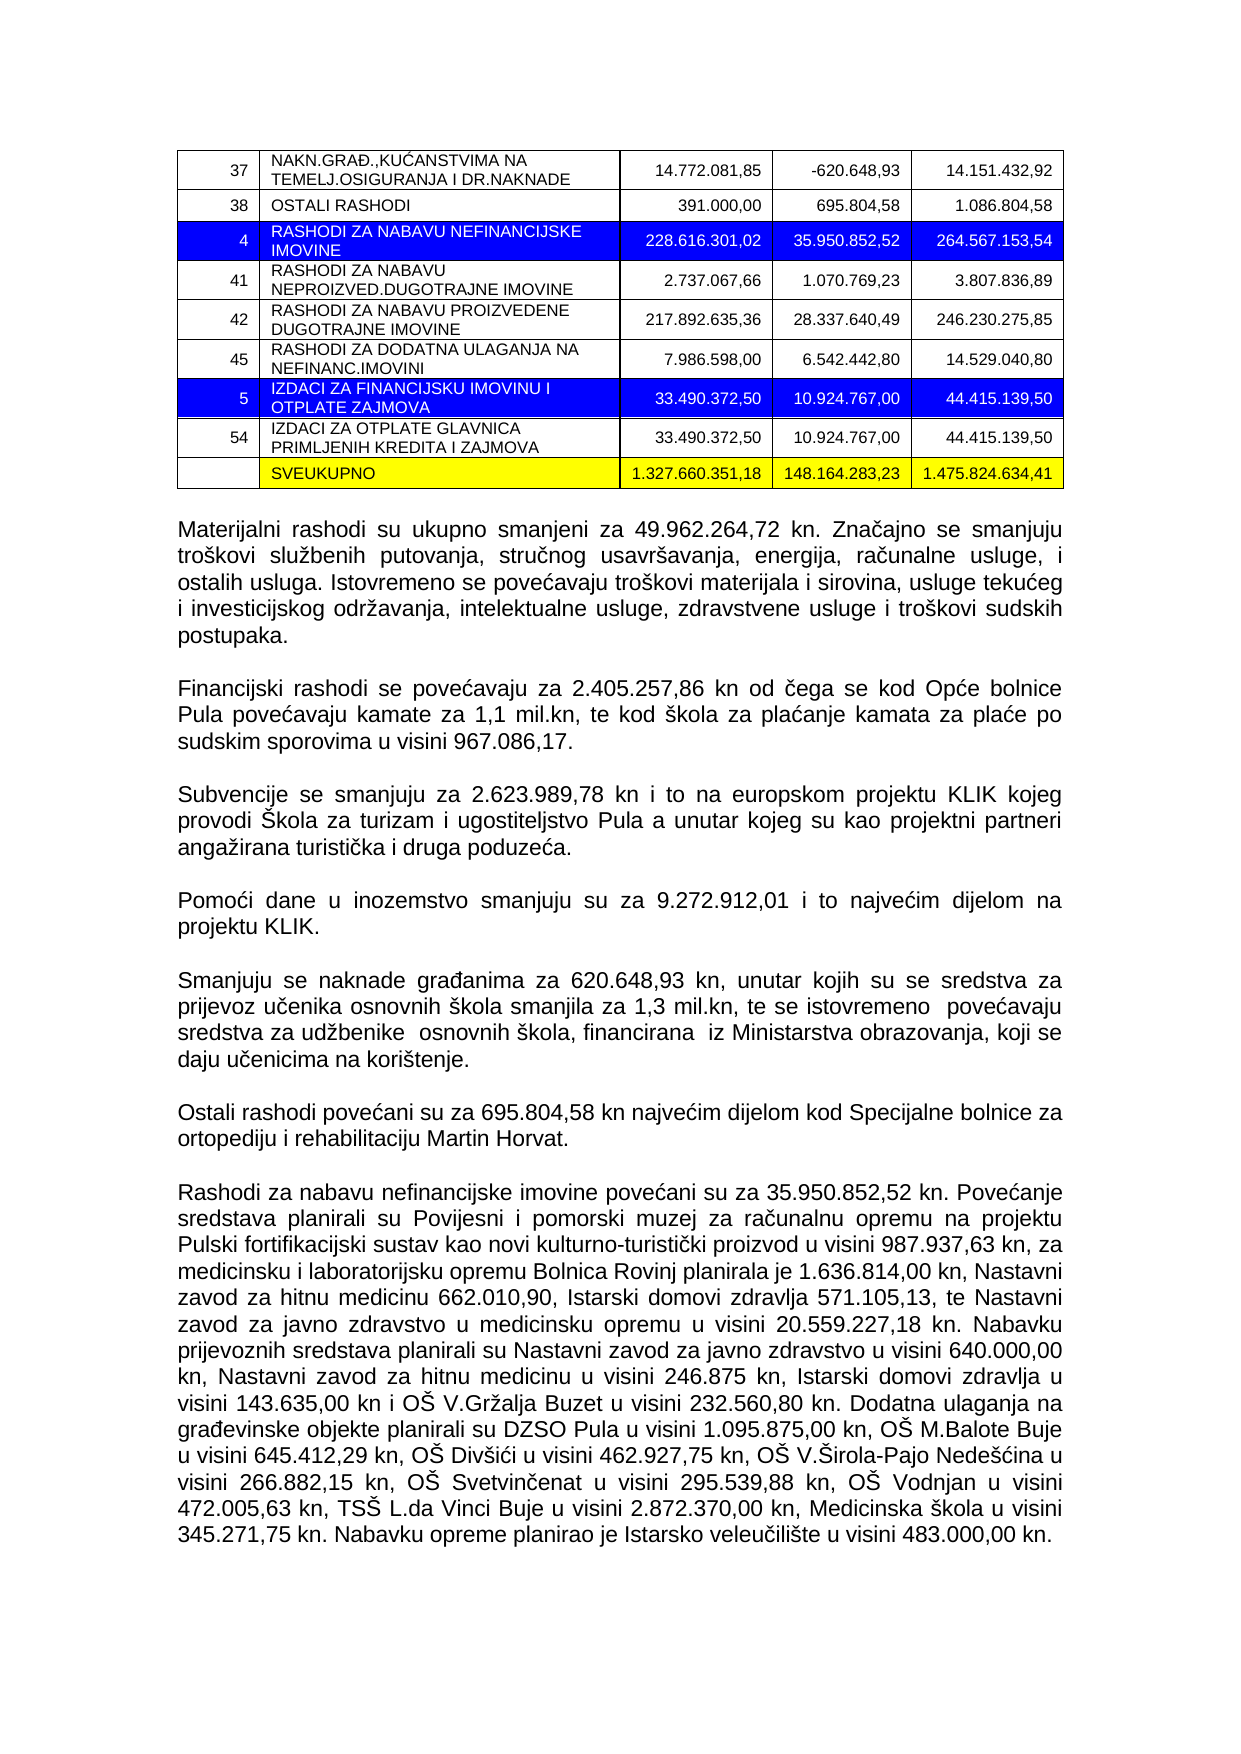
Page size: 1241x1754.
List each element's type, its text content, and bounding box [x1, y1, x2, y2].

text Materijalni rashodi su ukupno smanjeni za 49.962.264,72 kn. Značajno se smanjuju troškovi službenih putovanja, stručnog usavršavanja, energija, računalne usluge, i ostalih usluga. Istovremeno se povećavaju troškovi materijala i sirovina, usluge tekućeg i investicijskog održavanja, intelektualne usluge, zdravstvene usluge i troškovi sudskih postupaka. [177, 516, 1063, 648]
table_cell RASHODI ZA DODATNA ULAGANJA NA NEFINANC.IMOVINI [260, 340, 619, 378]
table_cell 45 [178, 340, 259, 378]
table_cell 10.924.767,00 [773, 379, 911, 417]
text Financijski rashodi se povećavaju za 2.405.257,86 kn od čega se kod Opće bolnice Pula povećavaju kamate za 1,1 mil.kn, te kod škola za plaćanje kamata za plaće po sudskim sporovima u visini 967.086,17. [177, 675, 1063, 754]
table_cell SVEUKUPNO [260, 458, 619, 488]
table_cell 3.807.836,89 [912, 261, 1063, 299]
table_cell NAKN.GRAĐ.,KUĆANSTVIMA NA TEMELJ.OSIGURANJA I DR.NAKNADE [260, 151, 619, 189]
table_cell OSTALI RASHODI [260, 190, 619, 221]
table_cell 10.924.767,00 [773, 419, 911, 457]
table_cell 41 [178, 261, 259, 299]
table_cell 28.337.640,49 [773, 300, 911, 339]
table_cell 4 [178, 222, 259, 260]
table_cell 5 [178, 379, 259, 417]
table_cell IZDACI ZA FINANCIJSKU IMOVINU I OTPLATE ZAJMOVA [260, 379, 619, 417]
table_cell 38 [178, 190, 259, 221]
text Ostali rashodi povećani su za 695.804,58 kn najvećim dijelom kod Specijalne bolnice za ortopediju i rehabilitaciju Martin Horvat. [177, 1099, 1063, 1152]
table_cell 246.230.275,85 [912, 300, 1063, 339]
table_cell 1.070.769,23 [773, 261, 911, 299]
table_cell 7.986.598,00 [621, 340, 772, 378]
table_cell 14.772.081,85 [621, 151, 772, 189]
table_cell RASHODI ZA NABAVU PROIZVEDENE DUGOTRAJNE IMOVINE [260, 300, 619, 339]
table_cell 2.737.067,66 [621, 261, 772, 299]
table_cell 6.542.442,80 [773, 340, 911, 378]
table_cell 391.000,00 [621, 190, 772, 221]
table_cell 1.475.824.634,41 [912, 458, 1063, 488]
table_cell 148.164.283,23 [773, 458, 911, 488]
table_cell 264.567.153,54 [912, 222, 1063, 260]
text Subvencije se smanjuju za 2.623.989,78 kn i to na europskom projektu KLIK kojeg provodi Škola za turizam i ugostiteljstvo Pula a unutar kojeg su kao projektni partneri angažirana turistička i druga poduzeća. [177, 781, 1063, 860]
table_cell 33.490.372,50 [621, 419, 772, 457]
table_cell 35.950.852,52 [773, 222, 911, 260]
table_cell [178, 458, 259, 488]
table_cell 33.490.372,50 [621, 379, 772, 417]
table_cell IZDACI ZA OTPLATE GLAVNICA PRIMLJENIH KREDITA I ZAJMOVA [260, 419, 619, 457]
table_cell 14.529.040,80 [912, 340, 1063, 378]
table_cell 44.415.139,50 [912, 419, 1063, 457]
text Rashodi za nabavu nefinancijske imovine povećani su za 35.950.852,52 kn. Povećanje sredstava planirali su Povijesni i pomorski muzej za računalnu opremu na projektu Pulski fortifikacijski sustav kao novi kulturno-turistički proizvod u visini 987.937,63 kn, za medicinsku i laboratorijsku opremu Bolnica Rovinj planirala je 1.636.814,00 kn, Nastavni zavod za hitnu medicinu 662.010,90, Istarski domovi zdravlja 571.105,13, te Nastavni zavod za javno zdravstvo u medicinsku opremu u visini 20.559.227,18 kn. Nabavku prijevoznih sredstava planirali su Nastavni zavod za javno zdravstvo u visini 640.000,00 kn, Nastavni zavod za hitnu medicinu u visini 246.875 kn, Istarski domovi zdravlja u visini 143.635,00 kn i OŠ V.Gržalja Buzet u visini 232.560,80 kn. Dodatna ulaganja na građevinske objekte planirali su DZSO Pula u visini 1.095.875,00 kn, OŠ M.Balote Buje u visini 645.412,29 kn, OŠ Divšići u visini 462.927,75 kn, OŠ V.Širola-Pajo Nedešćina u visini 266.882,15 kn, OŠ Svetvinčenat u visini 295.539,88 kn, OŠ Vodnjan u visini 472.005,63 kn, TSŠ L.da Vinci Buje u visini 2.872.370,00 kn, Medicinska škola u visini 345.271,75 kn. Nabavku opreme planirao je Istarsko veleučilište u visini 483.000,00 kn. [177, 1179, 1063, 1548]
text Smanjuju se naknade građanima za 620.648,93 kn, unutar kojih su se sredstva za prijevoz učenika osnovnih škola smanjila za 1,3 mil.kn, te se istovremeno povećavaju sredstva za udžbenike osnovnih škola, financirana iz Ministarstva obrazovanja, koji se daju učenicima na korištenje. [177, 967, 1063, 1072]
table_cell 42 [178, 300, 259, 339]
table_cell 37 [178, 151, 259, 189]
table_cell 1.327.660.351,18 [621, 458, 772, 488]
table_cell 54 [178, 419, 259, 457]
text Pomoći dane u inozemstvo smanjuju su za 9.272.912,01 i to najvećim dijelom na projektu KLIK. [177, 887, 1063, 940]
table_cell RASHODI ZA NABAVU NEPROIZVED.DUGOTRAJNE IMOVINE [260, 261, 619, 299]
table_cell 695.804,58 [773, 190, 911, 221]
table_cell 228.616.301,02 [621, 222, 772, 260]
table_cell -620.648,93 [773, 151, 911, 189]
table_cell 44.415.139,50 [912, 379, 1063, 417]
table_cell 1.086.804,58 [912, 190, 1063, 221]
table_cell 14.151.432,92 [912, 151, 1063, 189]
table_cell RASHODI ZA NABAVU NEFINANCIJSKE IMOVINE [260, 222, 619, 260]
table_cell 217.892.635,36 [621, 300, 772, 339]
